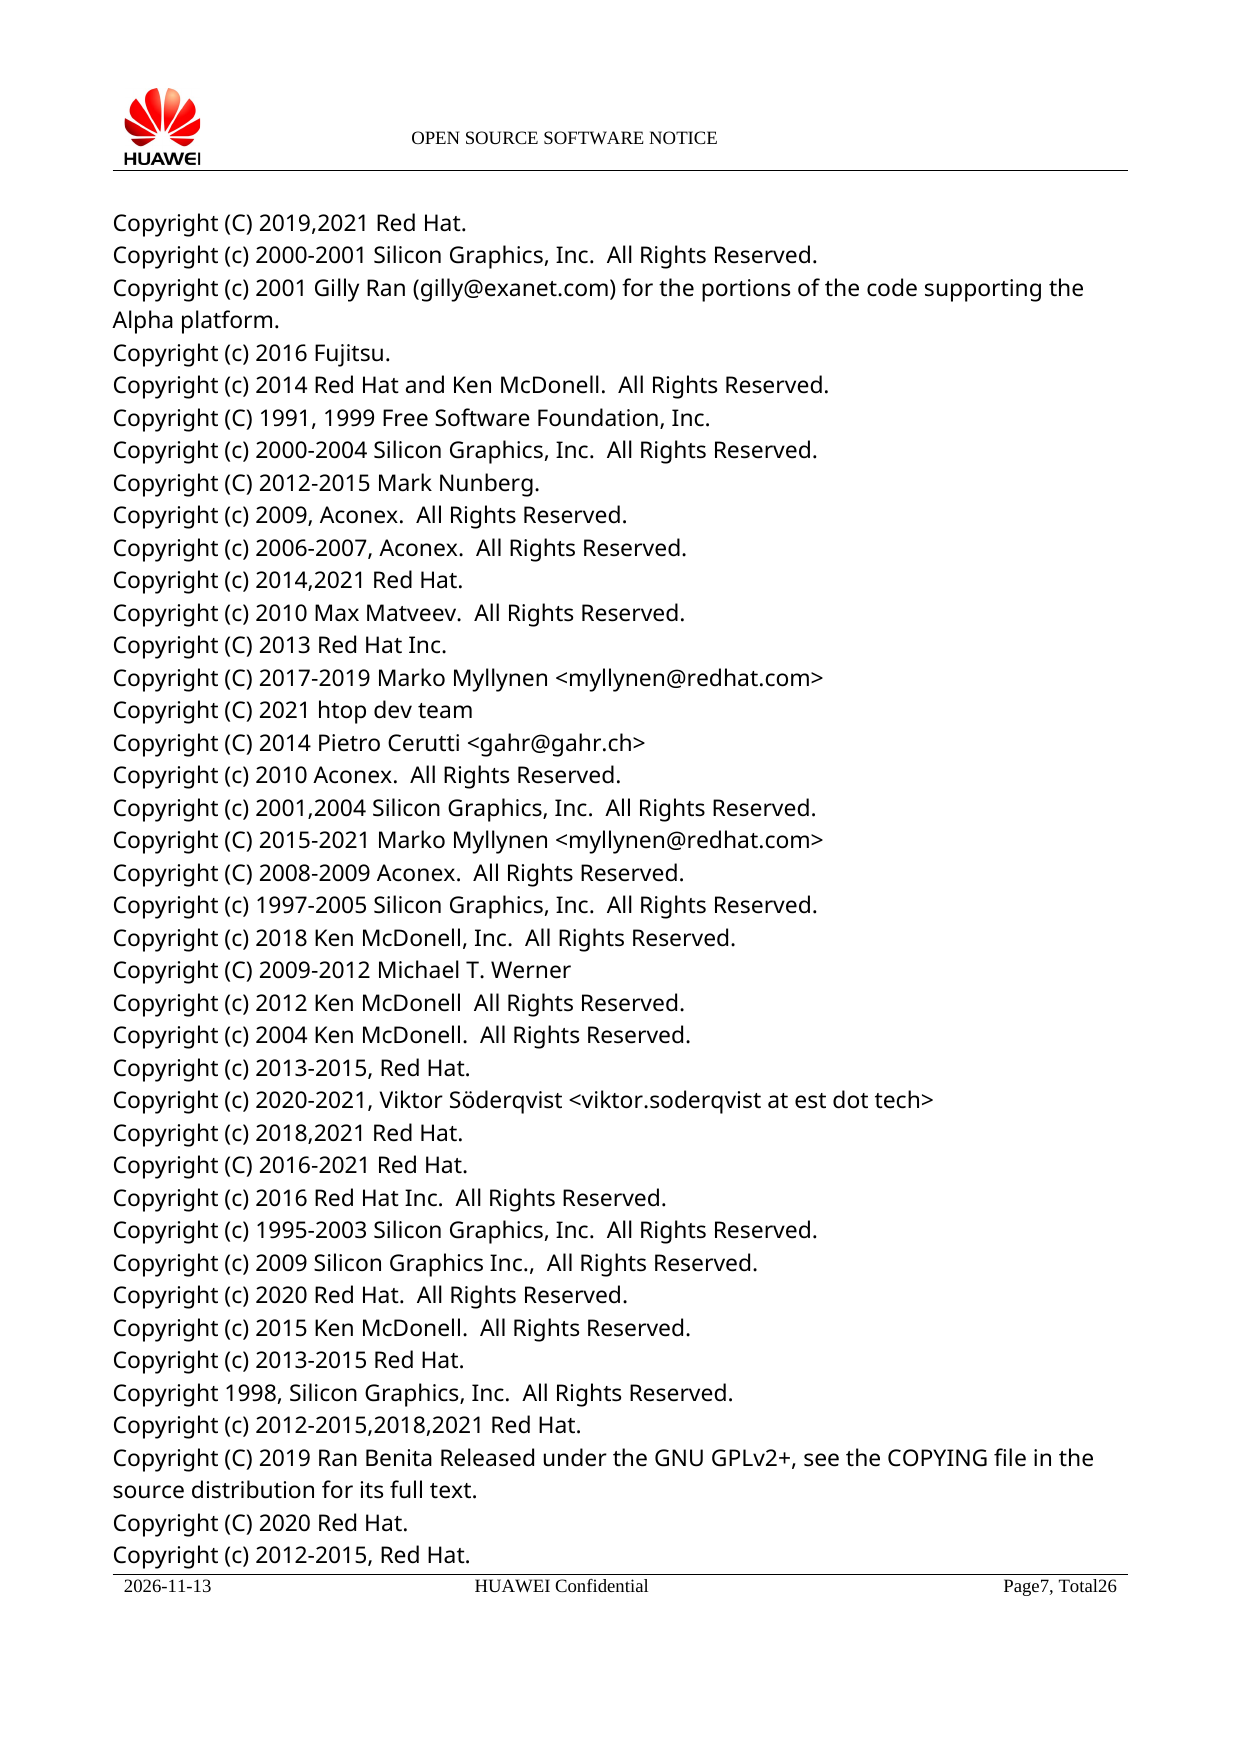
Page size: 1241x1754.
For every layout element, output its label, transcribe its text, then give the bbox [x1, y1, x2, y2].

picture [124, 88, 201, 165]
